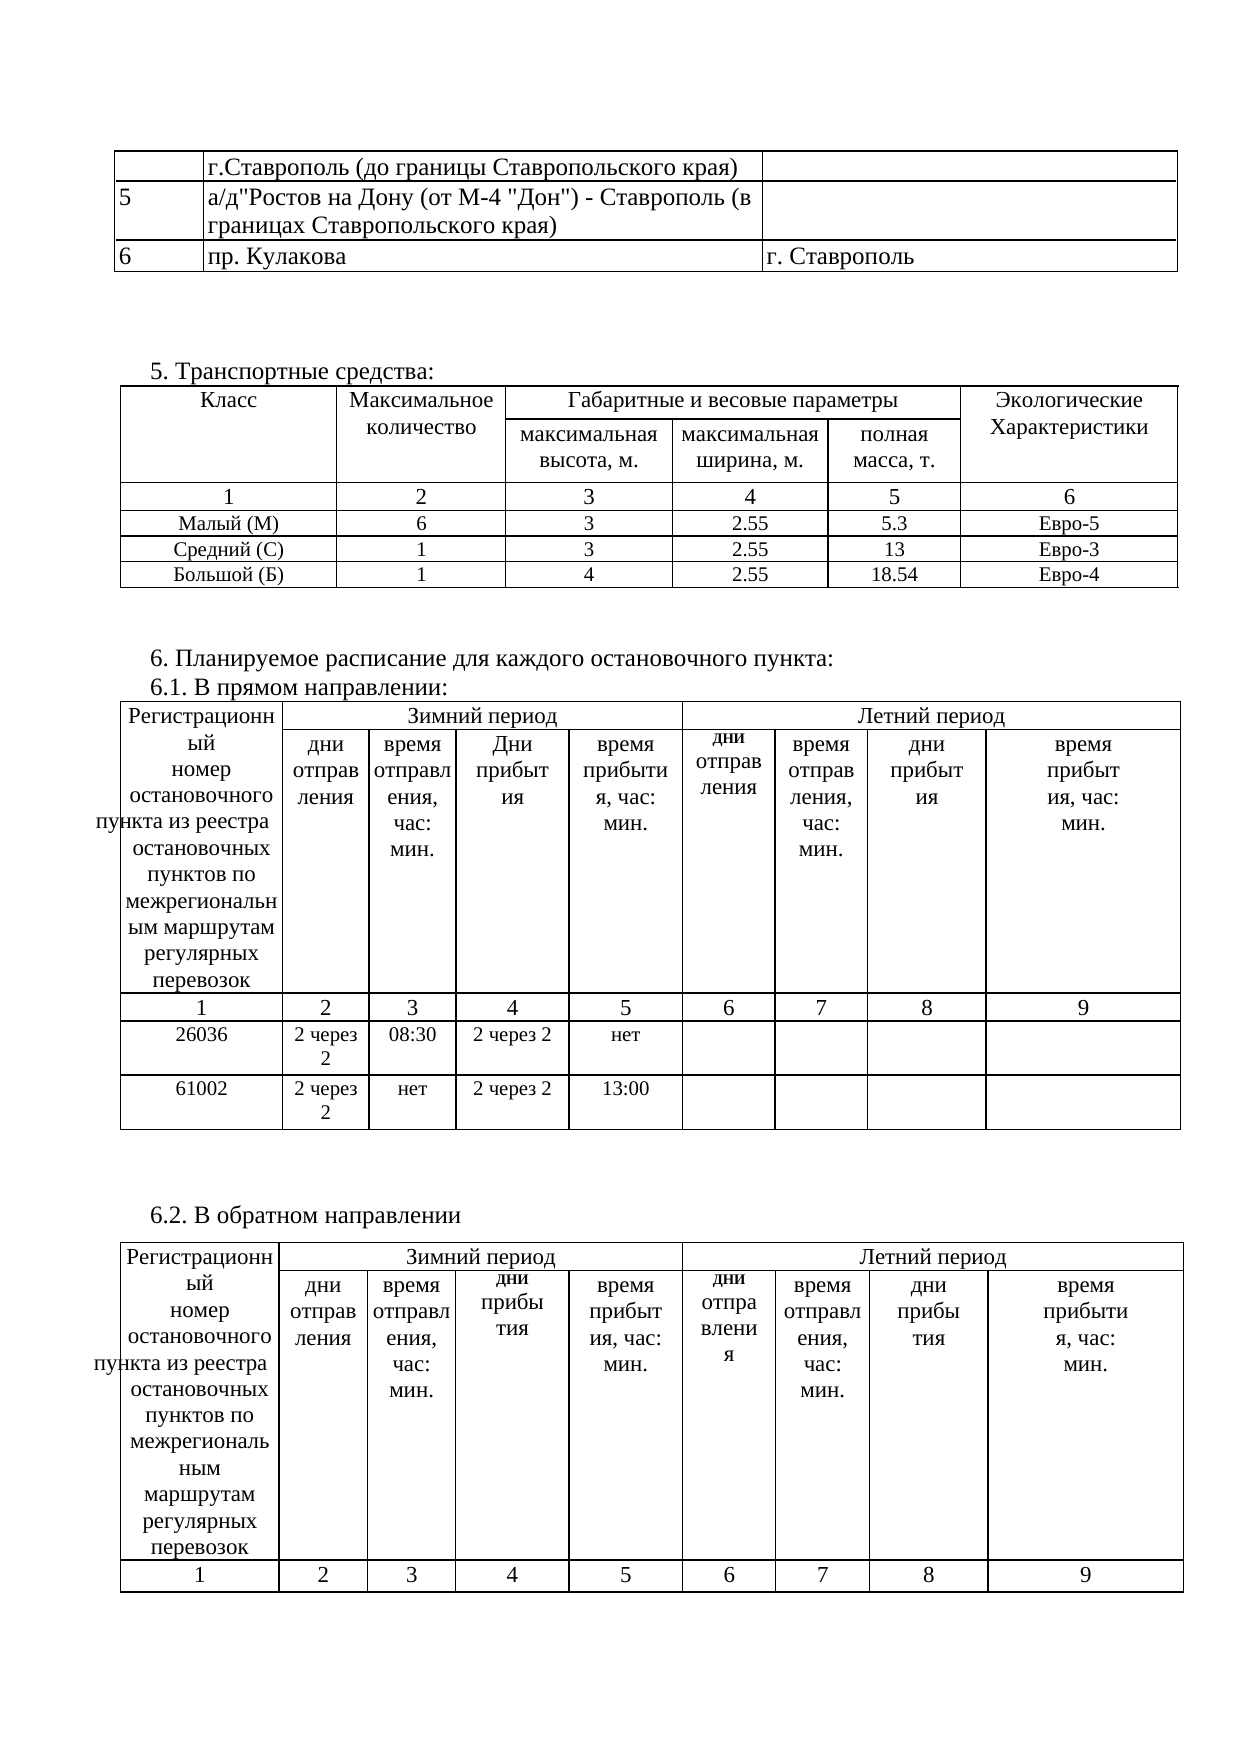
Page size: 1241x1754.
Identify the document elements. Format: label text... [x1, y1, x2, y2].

table_cell 5 [115, 181, 203, 239]
table_cell 13 [829, 537, 960, 561]
table_cell время отправ ления, час: мин. [776, 730, 867, 992]
table_cell 5 [570, 1561, 682, 1591]
table_cell [987, 1022, 1180, 1074]
table_cell 3 [370, 994, 455, 1020]
table_cell время прибыти я, час: мин. [989, 1271, 1183, 1559]
table_cell 1 [337, 562, 505, 586]
table_cell 9 [989, 1561, 1183, 1591]
table_cell Евро-5 [961, 511, 1177, 535]
table_cell 2 через 2 [283, 1022, 368, 1074]
table_cell [776, 1076, 867, 1129]
table_cell 2 через 2 [457, 1022, 568, 1074]
table_cell [763, 152, 1177, 180]
table_cell Малый (М) [121, 511, 336, 535]
table_cell 1 [121, 994, 282, 1020]
table_cell 6 [683, 1561, 775, 1591]
table_cell 18.54 [829, 562, 960, 586]
table_cell ДНИ отпра влени я [683, 1271, 775, 1559]
table_cell а/д"Ростов на Дону (от М-4 "Дон") - Ставрополь (в границах Ставропольского края) [204, 182, 762, 239]
table_cell время отправл ения, час: мин. [370, 730, 455, 992]
table_cell 13:00 [570, 1076, 682, 1129]
table_cell 61002 [121, 1076, 282, 1129]
table_cell 26036 [121, 1022, 282, 1074]
table_cell ДНИ отправ ления [683, 730, 774, 992]
table_cell полная масса, т. [829, 420, 960, 482]
table_cell 4 [456, 1561, 568, 1591]
table_cell 5.3 [829, 511, 960, 535]
table_cell 6 [115, 240, 203, 271]
table_cell Евро-3 [961, 537, 1177, 561]
table_cell максимальная высота, м. [506, 420, 672, 482]
table_cell 5 [570, 994, 682, 1020]
table_cell 4 [506, 562, 672, 586]
table_header Класс [121, 387, 336, 482]
table_cell Большой (Б) [121, 562, 336, 586]
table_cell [204, 152, 762, 180]
table_cell 2 [337, 483, 505, 509]
table_cell 7 [776, 1561, 869, 1591]
table_cell 1 [337, 537, 505, 561]
table_cell дни отправ ления [283, 730, 368, 992]
table_cell 3 [368, 1561, 455, 1591]
table_cell 9 [987, 994, 1180, 1020]
table_cell 2.55 [673, 562, 827, 586]
table_cell 6 [961, 483, 1177, 509]
table_cell 4 [673, 483, 827, 509]
table_cell время прибыт ия, час: мин. [570, 1271, 682, 1559]
table_cell 8 [870, 1561, 987, 1591]
table_header Летний период [683, 702, 1180, 728]
table_cell г. Ставрополь [763, 239, 1177, 271]
table_cell нет [370, 1076, 455, 1129]
table_cell дни отправ ления [280, 1271, 367, 1559]
table_cell [987, 1076, 1180, 1129]
table_cell Евро-4 [961, 562, 1177, 586]
table_cell [683, 1076, 774, 1129]
table_cell 7 [776, 994, 867, 1020]
table_cell [683, 1022, 774, 1074]
table_cell Дни прибыт ия [457, 730, 568, 992]
table_cell время прибыти я, час: мин. [570, 730, 682, 992]
table_cell 2 через 2 [283, 1076, 368, 1129]
table_cell [868, 1022, 985, 1074]
table_cell 5 [829, 483, 960, 509]
table_cell время отправл ения, час: мин. [776, 1271, 869, 1559]
table_cell 4 [115, 152, 203, 180]
table_header Зимний период [283, 702, 682, 728]
table_cell [868, 1076, 985, 1129]
table_cell [776, 1022, 867, 1074]
table_cell 3 [506, 537, 672, 561]
table_cell время отправл ения, час: мин. [368, 1271, 455, 1559]
table_header Максимальное количество [337, 387, 505, 482]
text 5. Транспортные средства: [150, 356, 1090, 385]
table_cell 3 [506, 483, 672, 509]
table_cell 8 [868, 994, 985, 1020]
text 6.2. В обратном направлении [150, 1200, 1090, 1229]
table_header Экологические Характеристики [961, 387, 1177, 482]
table_cell 08:30 [370, 1022, 455, 1074]
table_cell дни прибыт ия [868, 730, 985, 992]
table_cell 4 [457, 994, 568, 1020]
table_cell ДНИ прибы тия [456, 1271, 568, 1559]
table_cell 6 [683, 994, 774, 1020]
table_cell 2 [283, 994, 368, 1020]
table_cell 1 [121, 483, 336, 509]
table_cell 1 [121, 1561, 278, 1591]
table_header Зимний период [280, 1243, 682, 1269]
table_cell максимальная ширина, м. [673, 420, 827, 482]
table_cell 2.55 [673, 511, 827, 535]
table_cell 3 [506, 511, 672, 535]
table_cell [763, 180, 1177, 239]
table_cell Средний (С) [121, 537, 336, 561]
table_cell нет [570, 1022, 682, 1074]
table_cell время прибыт ия, час: мин. [987, 730, 1180, 992]
table_header Регистрационный номер остановочного пункта из реестра остановочных пунктов по межрегиональным маршрутам регулярных перевозок [121, 702, 282, 992]
table_cell 6 [337, 511, 505, 535]
text 6.1. В прямом направлении: [150, 672, 1090, 701]
text 6. Планируемое расписание для каждого остановочного пункта: [150, 643, 1090, 672]
table_cell 2 [280, 1561, 367, 1591]
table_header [121, 1243, 278, 1559]
table_cell 2 через 2 [457, 1076, 568, 1129]
table_cell 2.55 [673, 537, 827, 561]
table_cell дни прибы тия [870, 1271, 987, 1559]
table_header Летний период [683, 1243, 1183, 1269]
table_header Габаритные и весовые параметры [506, 387, 960, 418]
table_cell пр. Кулакова [204, 241, 762, 271]
